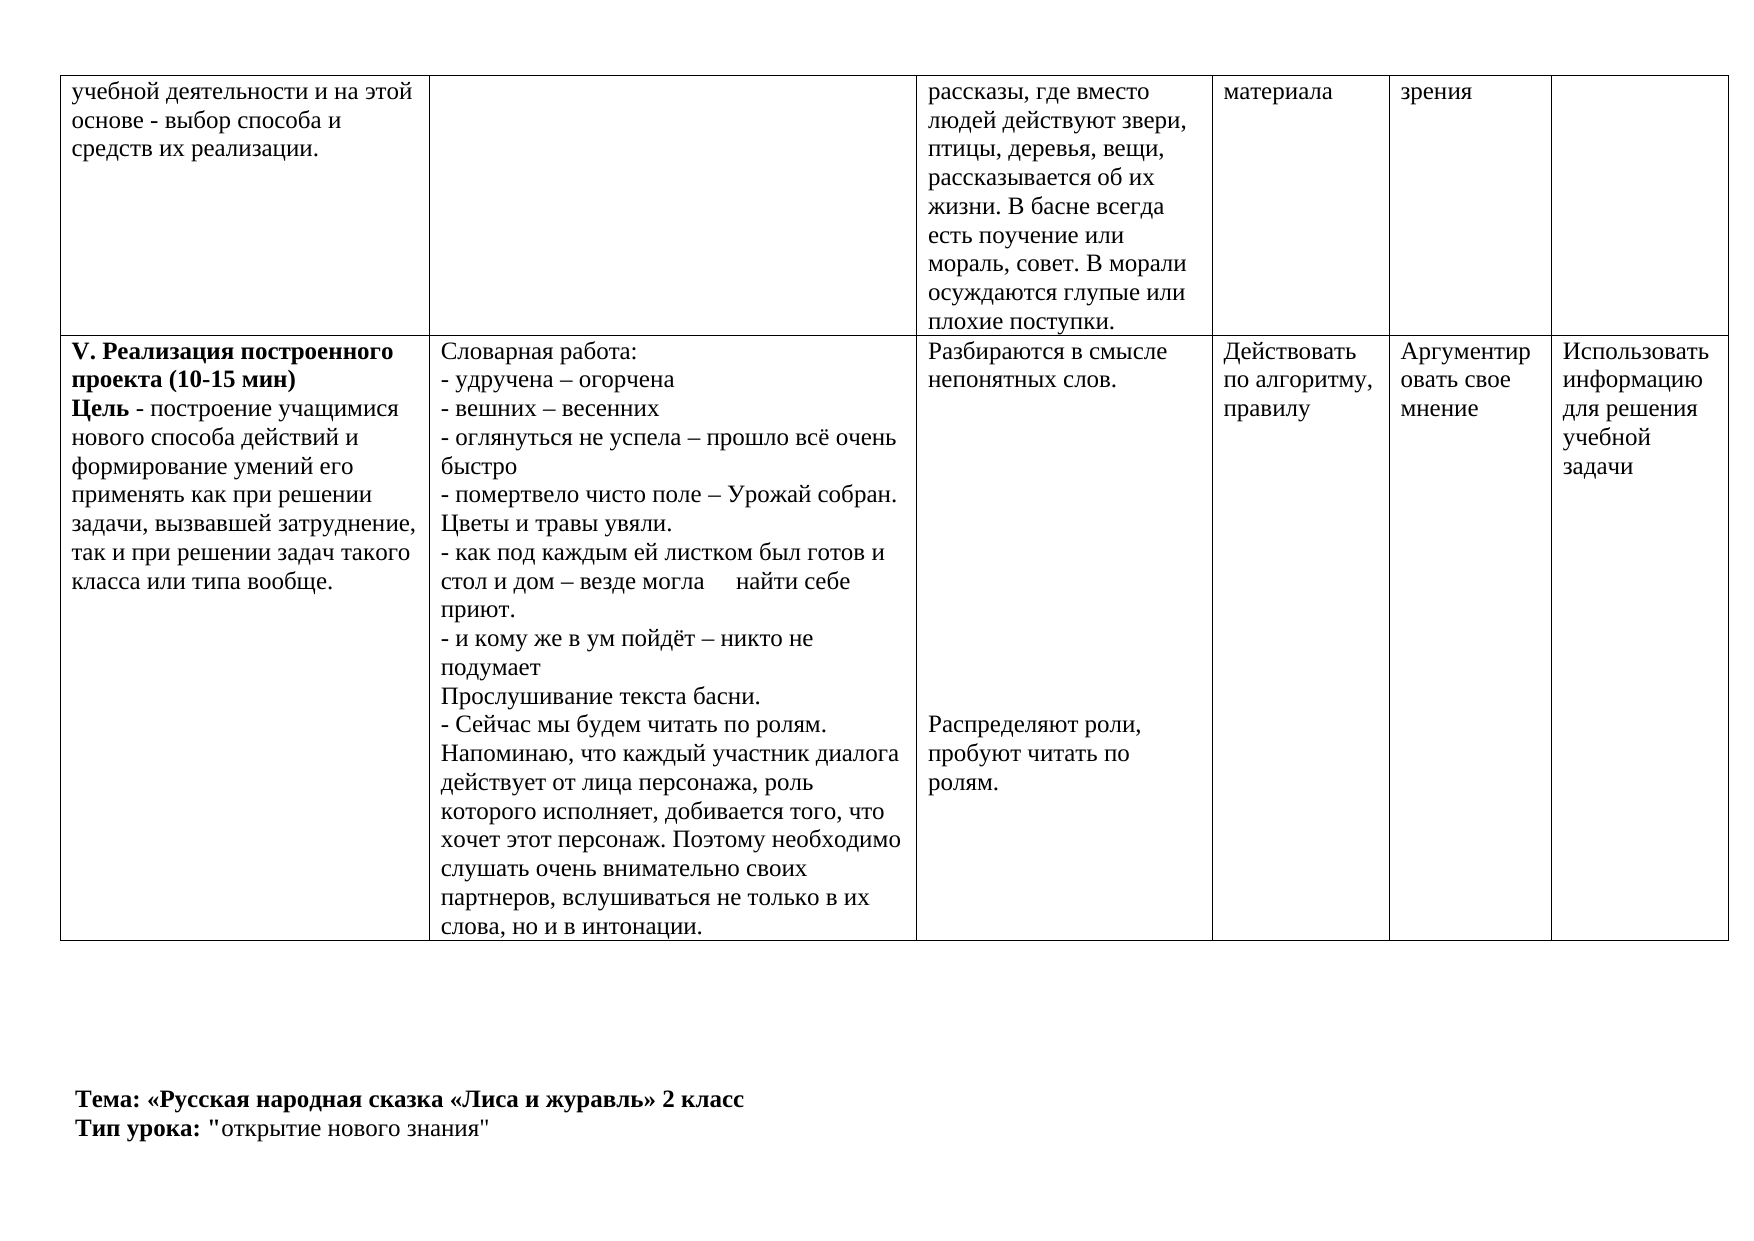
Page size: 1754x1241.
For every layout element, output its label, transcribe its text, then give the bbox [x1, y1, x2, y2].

table_cell Использовать информацию для решения учебной задачи [1552, 336, 1728, 939]
text Тема: «Русская народная сказка «Лиса и журавль» 2 класс [75, 1084, 1679, 1113]
table_cell Действовать по алгоритму, правилу [1213, 336, 1389, 939]
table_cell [1390, 76, 1551, 335]
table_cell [917, 76, 1212, 335]
table_cell Словарная работа: - удручена – огорчена - вешних – весенних - оглянуться не успела – прошло всё очень быстро - помертвело чисто поле – Урожай собран. Цветы и травы увяли. - как под каждым ей листком был готов и стол и дом – везде могла найти себе приют. - и кому же в ум пойдёт – никто не подумает Прослушивание текста басни. - Сейчас мы будем читать по ролям. Напоминаю, что каждый участник диалога действует от лица персонажа, роль которого исполняет, добивается того, что хочет этот персонаж. Поэтому необходимо слушать очень внимательно своих партнеров, вслушиваться не только в их слова, но и в интонации. [430, 336, 916, 939]
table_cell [61, 76, 429, 335]
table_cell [1213, 76, 1389, 335]
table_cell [430, 76, 916, 335]
table_cell Аргументировать свое мнение [1390, 336, 1551, 939]
text Тип урока: "открытие нового знания" [75, 1113, 1679, 1142]
table_cell Разбираются в смысле непонятных слов. Распределяют роли, пробуют читать по ролям. [917, 336, 1212, 939]
table_cell V. Реализация построенного проекта (10-15 мин) Цель - построение учащимися нового способа действий и формирование умений его применять как при решении задачи, вызвавшей затруднение, так и при решении задач такого класса или типа вообще. [61, 336, 429, 939]
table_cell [1552, 76, 1728, 335]
